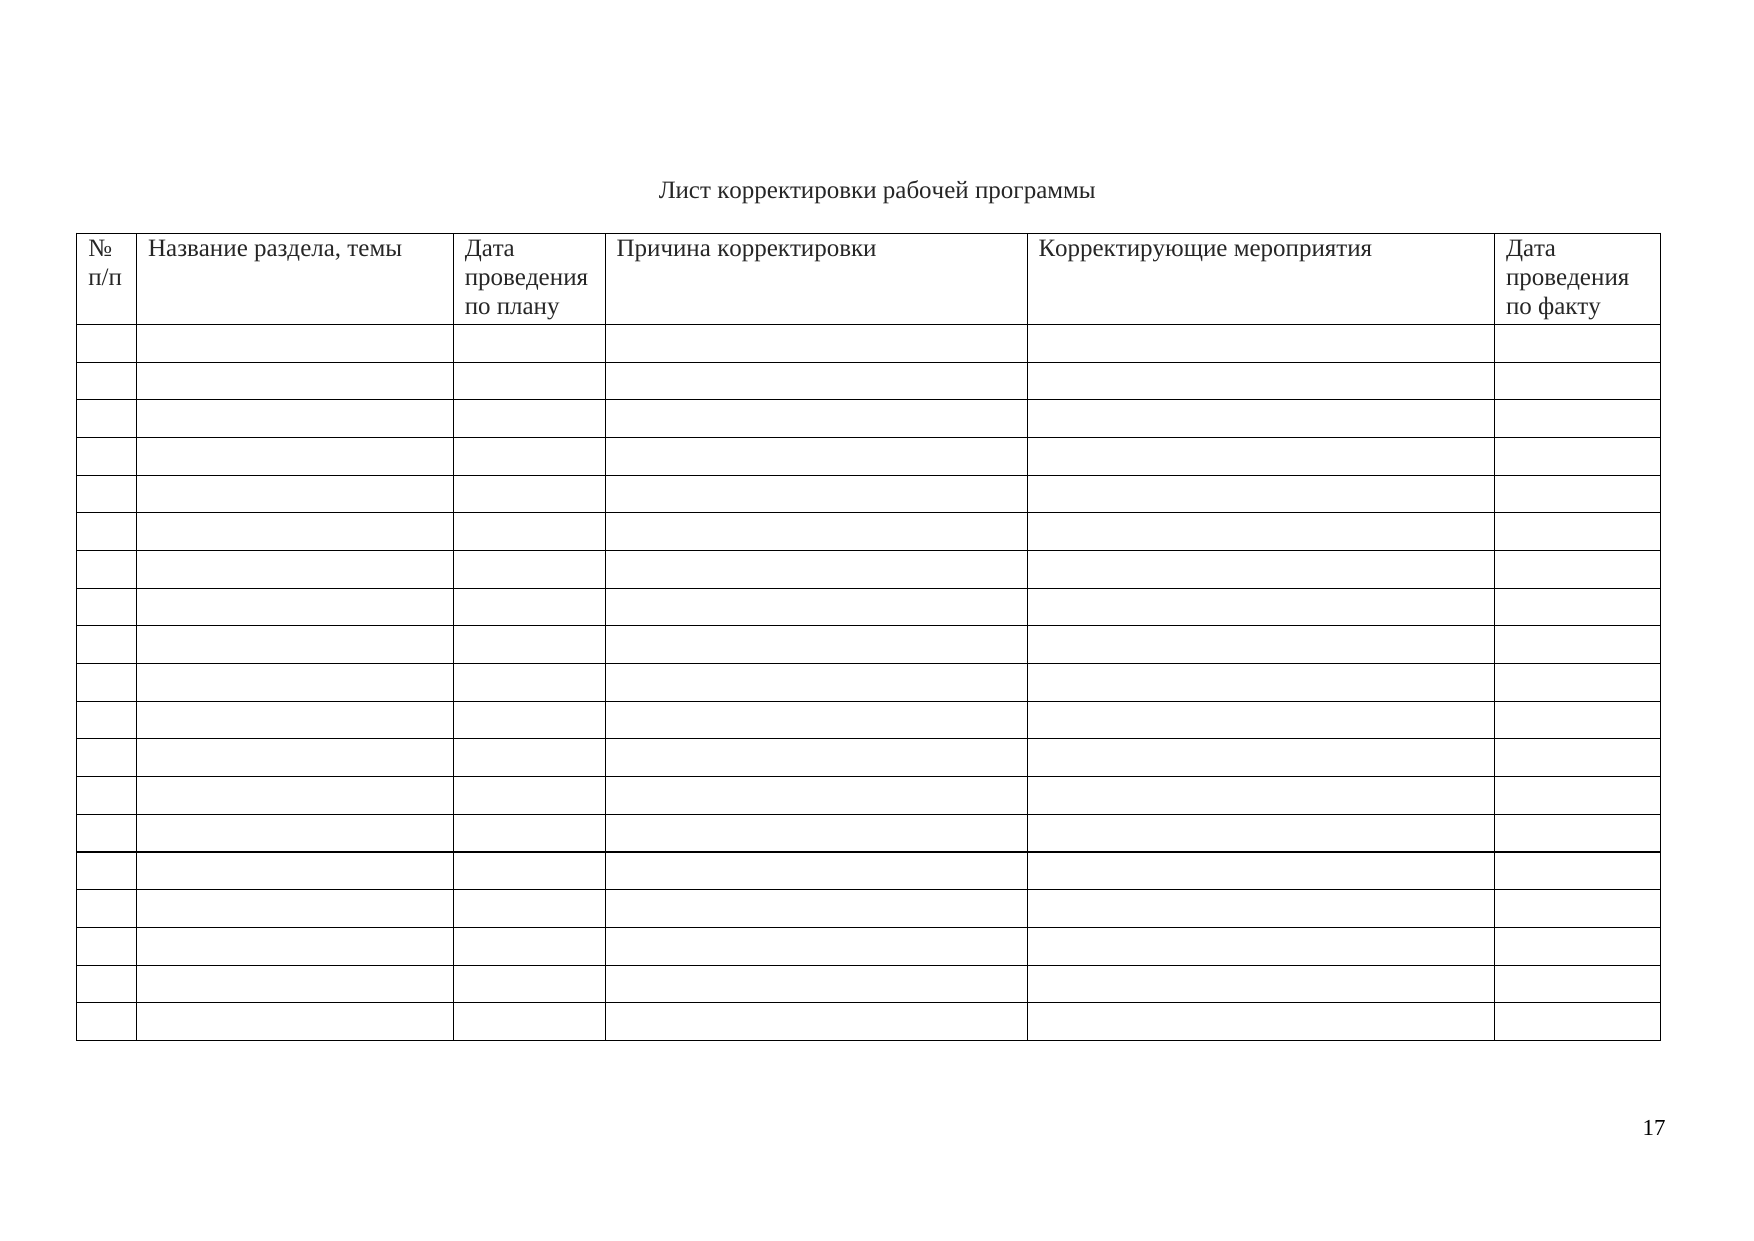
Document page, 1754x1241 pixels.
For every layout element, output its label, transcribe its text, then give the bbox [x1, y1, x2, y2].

table_cell [137, 739, 453, 776]
table_cell [606, 777, 1027, 814]
table_cell [606, 626, 1027, 663]
table_cell [1028, 664, 1494, 701]
table_cell [77, 1003, 136, 1040]
table_cell [1495, 739, 1660, 776]
table_cell [1028, 513, 1494, 550]
table_cell [454, 853, 605, 889]
table_cell [454, 966, 605, 1002]
table_cell [606, 589, 1027, 625]
table_cell [1495, 626, 1660, 663]
table_cell [77, 890, 136, 927]
table_cell [454, 325, 605, 362]
table_cell [1495, 363, 1660, 399]
table_cell [137, 890, 453, 927]
table_cell [137, 626, 453, 663]
table_cell [1495, 325, 1660, 362]
table_cell [606, 815, 1027, 851]
table_cell [77, 589, 136, 625]
table_cell [1495, 777, 1660, 814]
table_cell [606, 363, 1027, 399]
table_cell [137, 777, 453, 814]
table_cell [454, 476, 605, 512]
table_cell [1495, 438, 1660, 474]
table_cell [454, 1003, 605, 1040]
table_cell [77, 777, 136, 814]
table_cell [1495, 853, 1660, 889]
table_cell [77, 363, 136, 399]
table_cell [77, 626, 136, 663]
table_cell [1028, 400, 1494, 437]
table_cell [77, 325, 136, 362]
table_cell [606, 1003, 1027, 1040]
table_cell [1028, 438, 1494, 474]
table_cell [1028, 551, 1494, 587]
table_cell [1495, 589, 1660, 625]
text Лист корректировки рабочей программы [89, 176, 1665, 204]
table_cell [454, 551, 605, 587]
table_cell [454, 589, 605, 625]
table_cell [454, 664, 605, 701]
table_cell [454, 739, 605, 776]
table_cell [77, 476, 136, 512]
table_cell [137, 551, 453, 587]
table_cell [137, 1003, 453, 1040]
table_header Название раздела, темы [137, 234, 453, 324]
table_cell [137, 853, 453, 889]
table_cell [606, 551, 1027, 587]
table_cell [1495, 551, 1660, 587]
table_cell [606, 513, 1027, 550]
table_cell [454, 513, 605, 550]
table_cell [1028, 1003, 1494, 1040]
table_cell [77, 928, 136, 964]
table_cell [1028, 966, 1494, 1002]
table_cell [454, 928, 605, 964]
table_cell [137, 438, 453, 474]
table_cell [606, 476, 1027, 512]
table_cell [77, 438, 136, 474]
table_cell [1028, 853, 1494, 889]
table_cell [137, 966, 453, 1002]
table_cell [137, 325, 453, 362]
table_cell [137, 815, 453, 851]
table_cell [1028, 928, 1494, 964]
table_cell [137, 702, 453, 738]
table_cell [77, 966, 136, 1002]
table_cell [137, 363, 453, 399]
table_cell [454, 890, 605, 927]
table_cell [1028, 363, 1494, 399]
table_cell [137, 589, 453, 625]
table_cell [606, 928, 1027, 964]
table_cell [1028, 476, 1494, 512]
table_cell [77, 853, 136, 889]
table_cell [1495, 966, 1660, 1002]
table_cell [454, 400, 605, 437]
table_cell [1028, 626, 1494, 663]
table_cell [77, 815, 136, 851]
table_cell [454, 438, 605, 474]
table_cell [606, 739, 1027, 776]
table_cell [1495, 890, 1660, 927]
table_cell [77, 664, 136, 701]
table_cell [606, 853, 1027, 889]
table_cell [137, 513, 453, 550]
table_cell [1028, 325, 1494, 362]
table_cell [137, 928, 453, 964]
table_cell [137, 664, 453, 701]
table_cell [606, 400, 1027, 437]
table_header Дата проведения по факту [1495, 234, 1660, 324]
table_cell [77, 702, 136, 738]
table_cell [454, 815, 605, 851]
table_cell [1495, 702, 1660, 738]
table_cell [77, 513, 136, 550]
table_cell [1495, 664, 1660, 701]
table_cell [454, 363, 605, 399]
table_cell [77, 739, 136, 776]
table_header Причина корректировки [606, 234, 1027, 324]
table_header Дата проведения по плану [454, 234, 605, 324]
table_header Корректирующие мероприятия [1028, 234, 1494, 324]
table_cell [137, 476, 453, 512]
table_cell [606, 438, 1027, 474]
table_cell [1028, 815, 1494, 851]
table_cell [77, 400, 136, 437]
table_cell [1495, 928, 1660, 964]
table_cell [1495, 476, 1660, 512]
table_cell [77, 551, 136, 587]
table_cell [1028, 777, 1494, 814]
table_cell [454, 777, 605, 814]
table_cell [137, 400, 453, 437]
table_cell [606, 702, 1027, 738]
table_cell [1495, 400, 1660, 437]
table_cell [454, 702, 605, 738]
table_cell [1028, 589, 1494, 625]
table_cell [1495, 1003, 1660, 1040]
table_cell [1028, 702, 1494, 738]
table_cell [606, 890, 1027, 927]
table_header № п/п [77, 234, 136, 324]
table_cell [1028, 739, 1494, 776]
table_cell [606, 966, 1027, 1002]
table_cell [1028, 890, 1494, 927]
table_cell [606, 325, 1027, 362]
table_cell [1495, 513, 1660, 550]
table_cell [606, 664, 1027, 701]
table_cell [1495, 815, 1660, 851]
table_cell [454, 626, 605, 663]
